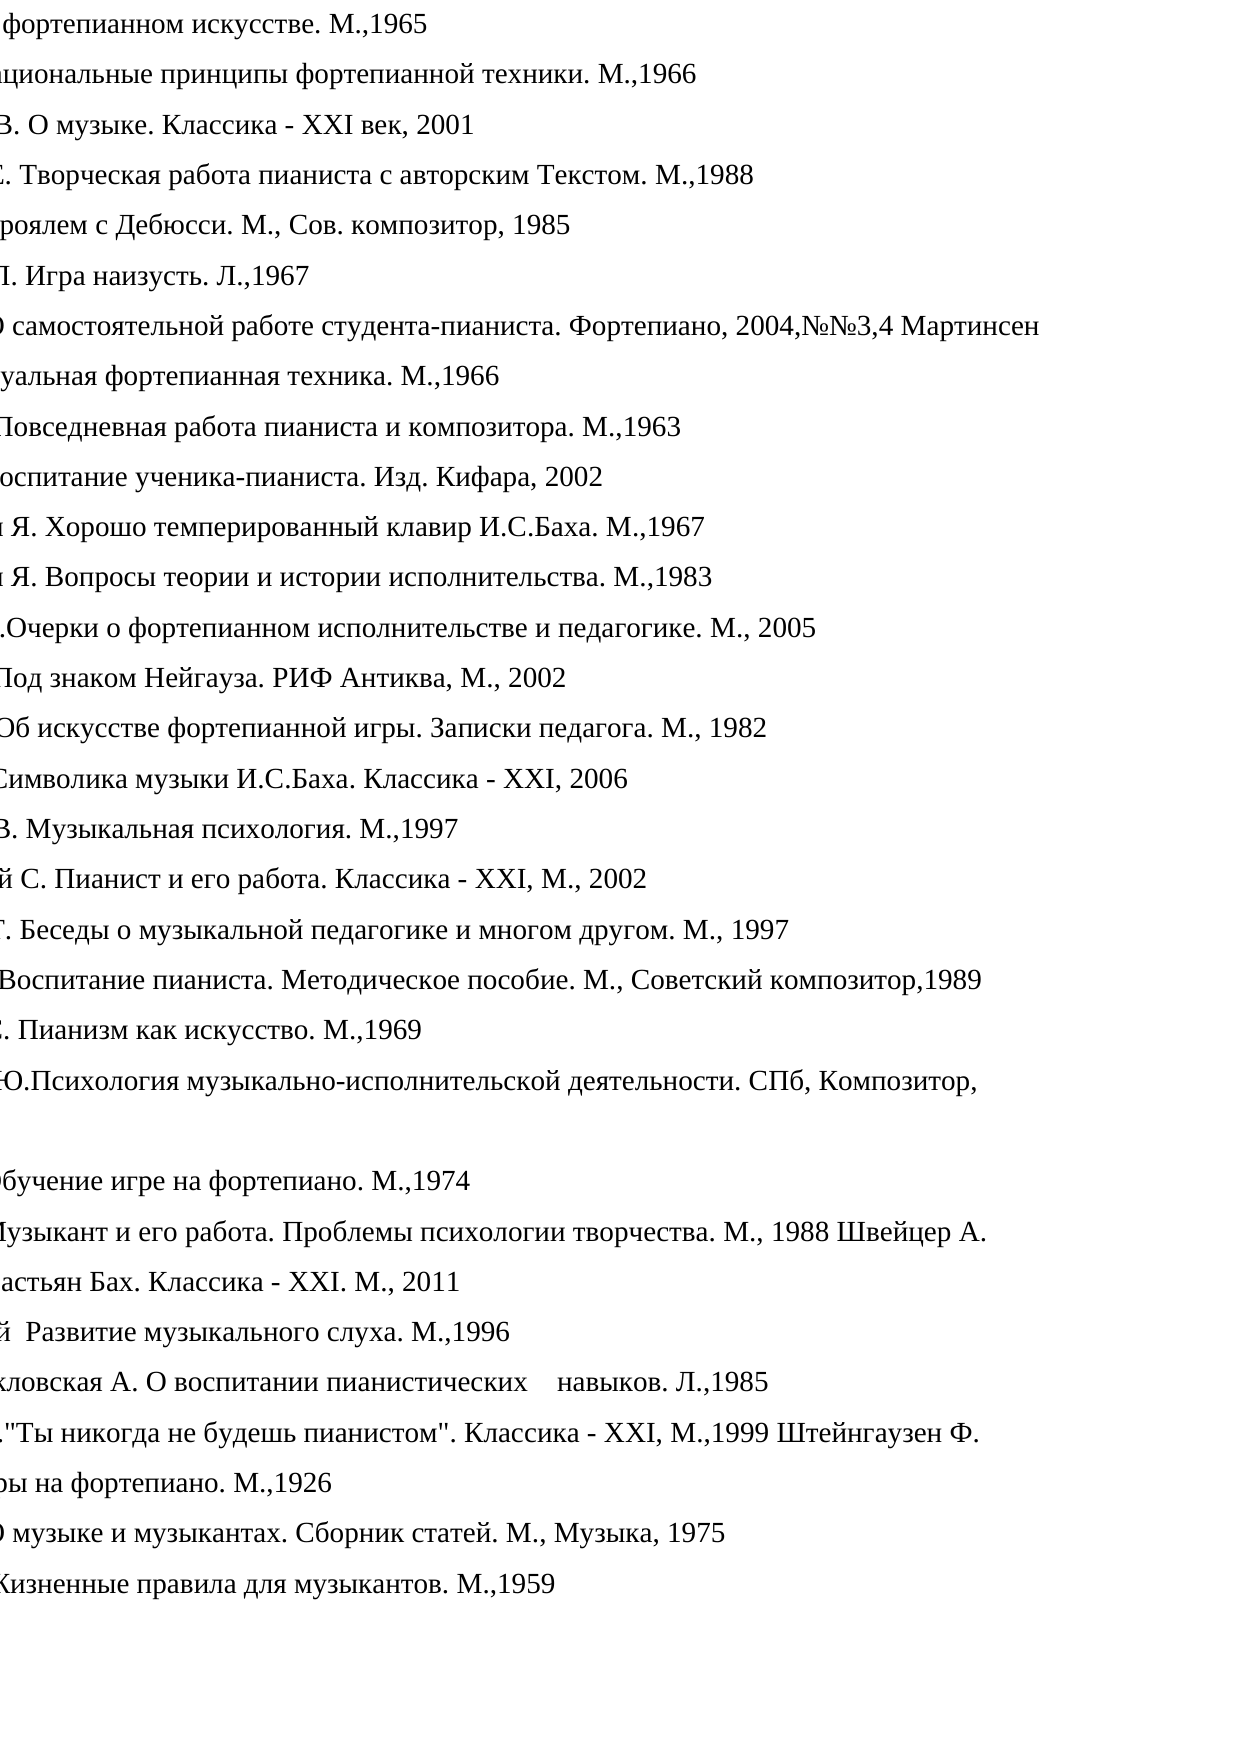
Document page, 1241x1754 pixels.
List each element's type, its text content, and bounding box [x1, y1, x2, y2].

text Наумов Л. Под знаком Нейгауза. РИФ Антиква, М., 2002 [0, 660, 1040, 694]
text Савшинский С. Пианист и его работа. Классика - XXI, М., 2002 [0, 861, 1040, 895]
text Маранц Б.О самостоятельной работе студента-пианиста. Фортепиано, 2004,№№3,4 Мартинсен К. Индивидуальная фортепианная техника. М.,1966 [0, 308, 1040, 392]
text Мндоянц А.Очерки о фортепианном исполнительстве и педагогике. М., 2005 [0, 610, 1040, 643]
text Милич Б. Воспитание ученика-пианиста. Изд. Кифара, 2002 [0, 459, 1040, 492]
text Шуман Р. Жизненные правила для музыкантов. М.,1959 [0, 1566, 1040, 1599]
text Метнер Н. Повседневная работа пианиста и композитора. М.,1963 [0, 409, 1040, 442]
text Корто А. Рациональные принципы фортепианной техники. М.,1966 [0, 56, 1040, 90]
text Шмидт- Шкловская А. О воспитании пианистических навыков. Л.,1985 [0, 1364, 1040, 1398]
text Петрушин В. Музыкальная психология. М.,1997 [0, 811, 1040, 845]
text Маккинон Л. Игра наизусть. Л.,1967 [0, 258, 1040, 291]
text Ландовска В. О музыке. Классика - XXI век, 2001 [0, 107, 1040, 140]
text Цагарелли Ю.Психология музыкально-исполнительской деятельности. СПб, Композитор, 2008 [0, 1063, 1040, 1147]
text Носина В. Символика музыки И.С.Баха. Классика - XXI, 2006 [0, 761, 1040, 794]
text Шнабель А."Ты никогда не будешь пианистом". Классика - XXI, М.,1999 Штейнгаузен Ф. Техника игры на фортепиано. М.,1926 [0, 1415, 1040, 1499]
text Цыпин Г. Обучение игре на фортепиано. М.,1974 [0, 1163, 1040, 1197]
text Шатковский Развитие музыкального слуха. М.,1996 [0, 1314, 1040, 1348]
text Либерман Е. Творческая работа пианиста с авторским Текстом. М.,1988 [0, 157, 1040, 191]
text Лонг М. За роялем с Дебюсси. М., Сов. композитор, 1985 [0, 207, 1040, 241]
text Шуман Р. О музыке и музыкантах. Сборник статей. М., Музыка, 1975 [0, 1516, 1040, 1549]
text Мильштейн Я. Вопросы теории и истории исполнительства. М.,1983 [0, 559, 1040, 593]
text Нейгауз Г. Об искусстве фортепианной игры. Записки педагога. М., 1982 [0, 711, 1040, 744]
text Смирнова Т. Беседы о музыкальной педагогике и многом другом. М., 1997 [0, 912, 1040, 945]
text Фейнберг С. Пианизм как искусство. М.,1969 [0, 1012, 1040, 1046]
text Цыпин Г. Музыкант и его работа. Проблемы психологии творчества. М., 1988 Швейцер А. Иоганн Себастьян Бах. Классика - XXI. М., 2011 [0, 1214, 1040, 1297]
text Тимакин Е.Воспитание пианиста. Методическое пособие. М., Советский композитор,1989 [0, 962, 1040, 996]
text Мильштейн Я. Хорошо темперированный клавир И.С.Баха. М.,1967 [0, 509, 1040, 543]
text Корто А. О фортепианном искусстве. М.,1965 [0, 6, 1040, 40]
